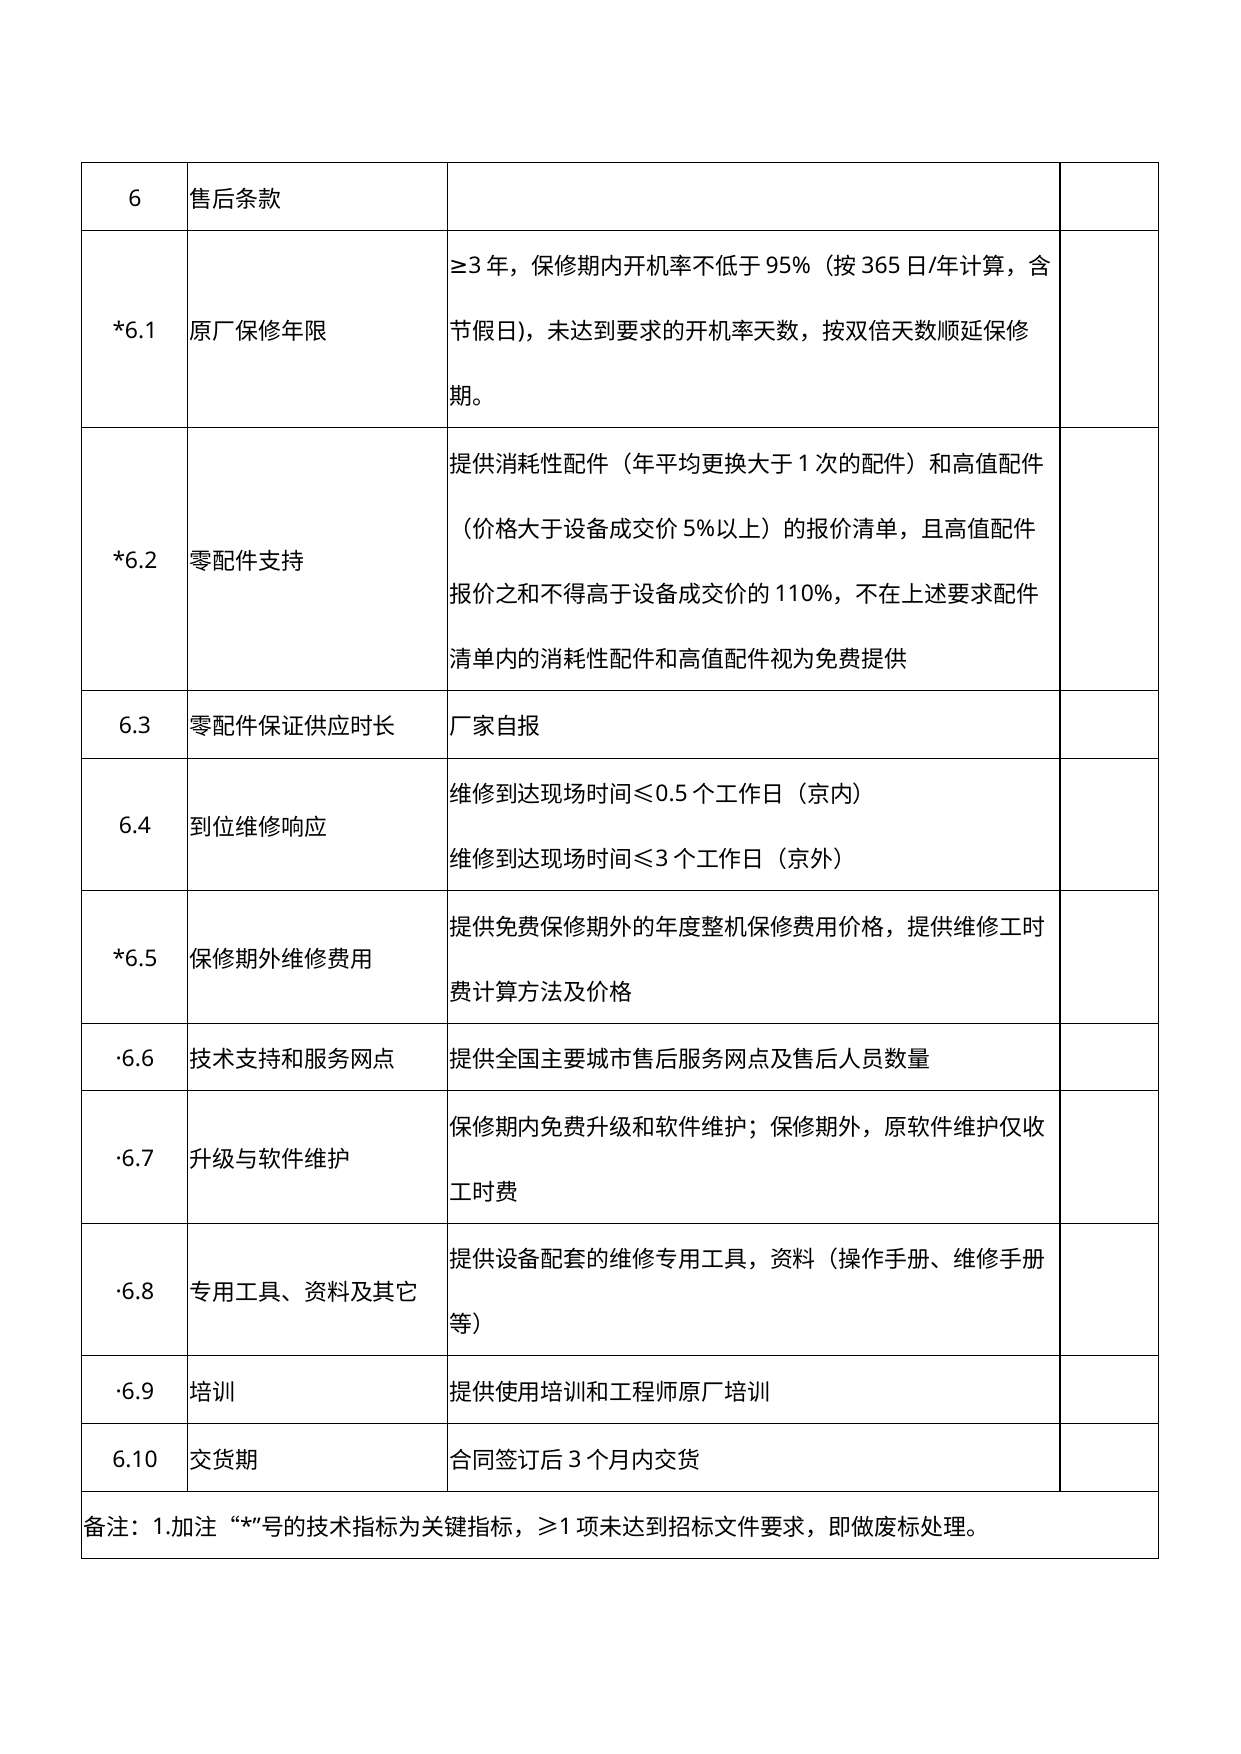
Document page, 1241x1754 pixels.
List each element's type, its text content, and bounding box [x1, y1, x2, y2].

table_cell ·6.8 [82, 1224, 187, 1355]
table_cell 技术支持和服务网点 [188, 1024, 447, 1090]
table_cell 6.10 [82, 1424, 187, 1491]
table_cell 到位维修响应 [188, 759, 447, 890]
table_cell 保修期内免费升级和软件维护；保修期外，原软件维护仅收工时费 [448, 1091, 1059, 1223]
table_cell 提供设备配套的维修专用工具，资料（操作手册、维修手册等） [448, 1224, 1059, 1355]
table_cell 维修到达现场时间≤0.5个工作日（京内） 维修到达现场时间≤3个工作日（京外） [448, 759, 1059, 890]
table_cell 厂家自报 [448, 691, 1059, 757]
table_cell 升级与软件维护 [188, 1091, 447, 1223]
table_cell *6.2 [82, 428, 187, 690]
table_cell ·6.9 [82, 1356, 187, 1423]
table_cell 培训 [188, 1356, 447, 1423]
table_cell 原厂保修年限 [188, 231, 447, 427]
table_cell [1061, 1224, 1158, 1355]
table_cell [1061, 1091, 1158, 1223]
table_cell [1061, 231, 1158, 427]
table_cell [1061, 1024, 1158, 1090]
table_cell 零配件保证供应时长 [188, 691, 447, 757]
table_cell 6.4 [82, 759, 187, 890]
table_cell 专用工具、资料及其它 [188, 1224, 447, 1355]
table_cell ≥3年，保修期内开机率不低于95%（按365日/年计算，含节假日)，未达到要求的开机率天数，按双倍天数顺延保修期。 [448, 231, 1059, 427]
table_cell [1061, 428, 1158, 690]
table_cell *6.1 [82, 231, 187, 427]
table_cell 提供全国主要城市售后服务网点及售后人员数量 [448, 1024, 1059, 1090]
table_cell 售后条款 [188, 163, 447, 229]
table_cell 6.3 [82, 691, 187, 757]
table_cell 合同签订后3个月内交货 [448, 1424, 1059, 1491]
table_cell 提供免费保修期外的年度整机保修费用价格，提供维修工时费计算方法及价格 [448, 891, 1059, 1023]
table_cell [1061, 891, 1158, 1023]
table_cell [1061, 759, 1158, 890]
table_cell 交货期 [188, 1424, 447, 1491]
table_cell 保修期外维修费用 [188, 891, 447, 1023]
table_cell 零配件支持 [188, 428, 447, 690]
table_cell [1061, 1424, 1158, 1491]
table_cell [82, 1492, 1158, 1558]
table_cell *6.5 [82, 891, 187, 1023]
table_cell [448, 163, 1059, 229]
table_cell [1061, 163, 1158, 229]
table_cell ·6.6 [82, 1024, 187, 1090]
table_cell 提供使用培训和工程师原厂培训 [448, 1356, 1059, 1423]
table_cell [1061, 1356, 1158, 1423]
table_cell [1061, 691, 1158, 757]
table_cell 6 [82, 163, 187, 229]
table_cell 提供消耗性配件（年平均更换大于1次的配件）和高值配件（价格大于设备成交价5%以上）的报价清单，且高值配件报价之和不得高于设备成交价的110%，不在上述要求配件清单内的消耗性配件和高值配件视为免费提供 [448, 428, 1059, 690]
table_cell ·6.7 [82, 1091, 187, 1223]
